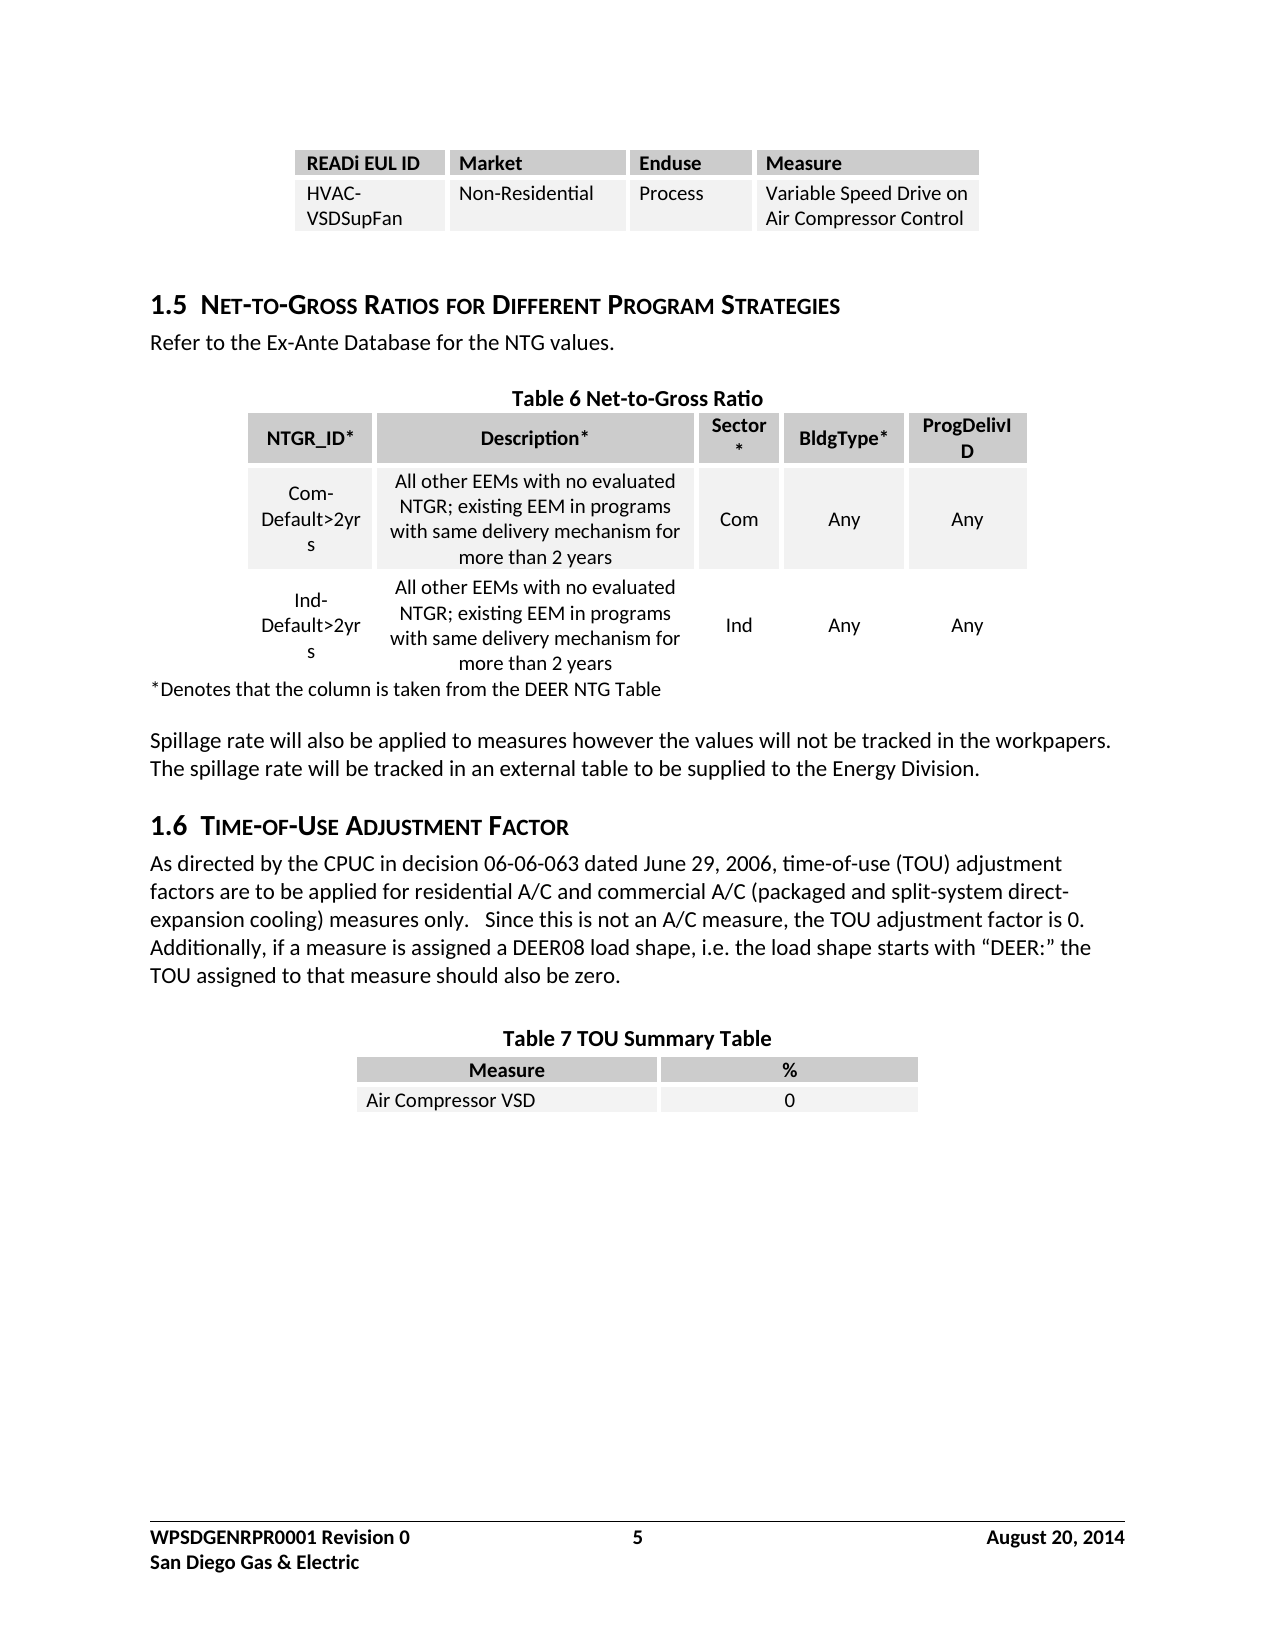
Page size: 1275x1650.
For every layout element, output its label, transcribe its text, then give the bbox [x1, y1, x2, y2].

table_header Market [450, 150, 626, 175]
table_header READi EUL ID [295, 150, 445, 175]
subtitle Spillage rate will also be applied to measures however the values will not be tracked in the workpapers. The spillage rate will be tracked in an external table to be supplied to the Energy Division. [150, 726, 1125, 782]
table_cell Any [909, 574, 1027, 676]
table_cell Air Compressor VSD [357, 1087, 657, 1112]
table_header Measure [357, 1057, 657, 1082]
subtitle 1.5 Net-to-Gross Ratios for Different Program Strategies [150, 286, 1125, 322]
table_cell Process [630, 180, 752, 231]
table_header BldgType* [784, 413, 904, 463]
table_cell All other EEMs with no evaluated NTGR; existing EEM in programs with same delivery mechanism for more than 2 years [377, 574, 694, 676]
table_cell Ind [699, 574, 779, 676]
table_cell Non-Residential [450, 180, 626, 231]
table_cell Any [784, 574, 904, 676]
table_cell HVAC-VSDSupFan [295, 180, 445, 231]
table_header Enduse [630, 150, 752, 175]
text As directed by the CPUC in decision 06-06-063 dated June 29, 2006, time-of-use (TOU) adjustment factors are to be applied for residential A/C and commercial A/C (packaged and split-system direct-expansion cooling) measures only. Since this is not an A/C measure, the TOU adjustment factor is 0. Additionally, if a measure is assigned a DEER08 load shape, i.e. the load shape starts with “DEER:” the TOU assigned to that measure should also be zero. [150, 849, 1125, 989]
table_cell Ind-Default>2yrs [248, 574, 372, 676]
text Table 6 Net-to-Gross Ratio [150, 384, 1125, 412]
text Refer to the Ex-Ante Database for the NTG values. [150, 328, 1125, 356]
table_header Measure [757, 150, 979, 175]
table_cell Com [699, 468, 779, 569]
table_header ProgDelivID [909, 413, 1027, 463]
table_cell Any [784, 468, 904, 569]
text Table 7 TOU Summary Table [150, 1024, 1125, 1052]
text *Denotes that the column is taken from the DEER NTG Table [150, 676, 1125, 701]
table_cell All other EEMs with no evaluated NTGR; existing EEM in programs with same delivery mechanism for more than 2 years [377, 468, 694, 569]
table_cell Any [909, 468, 1027, 569]
table_cell Com-Default>2yrs [248, 468, 372, 569]
table_header Description* [377, 413, 694, 463]
table_header % [661, 1057, 918, 1082]
subtitle 1.6 Time-of-Use Adjustment Factor [150, 807, 1125, 843]
table_header Sector* [699, 413, 779, 463]
table_cell 0 [661, 1087, 918, 1112]
table_header NTGR_ID* [248, 413, 372, 463]
table_cell Variable Speed Drive on Air Compressor Control [757, 180, 979, 231]
